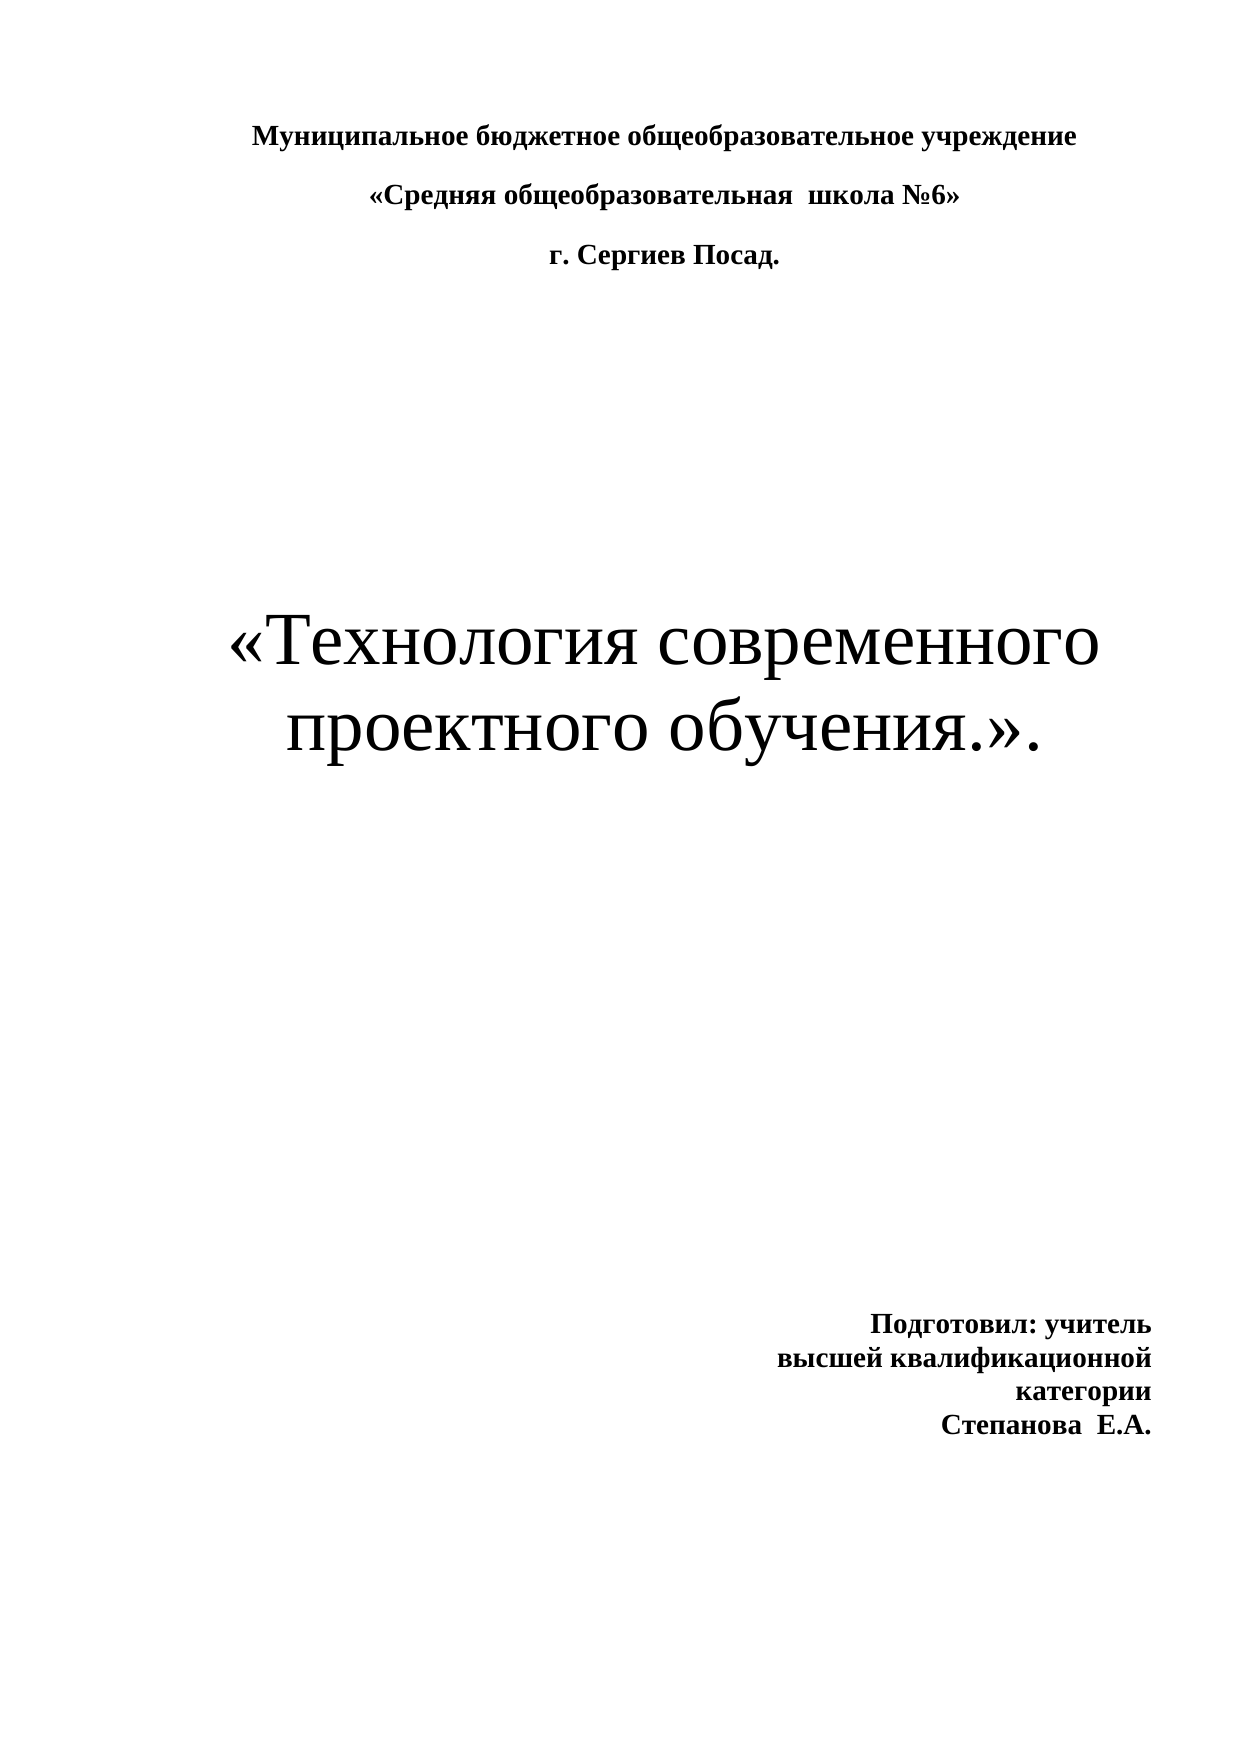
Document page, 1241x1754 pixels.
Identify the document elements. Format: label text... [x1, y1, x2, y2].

text «Средняя общеобразовательная школа №6» [177, 177, 1152, 211]
text «Технология современного проектного обучения.». [177, 594, 1152, 767]
text Муниципальное бюджетное общеобразовательное учреждение [177, 118, 1152, 152]
text высшей квалификационной [177, 1340, 1152, 1373]
text Подготовил: учитель [177, 1306, 1152, 1340]
text категории [177, 1373, 1152, 1407]
text Степанова Е.А. [177, 1407, 1152, 1440]
text г. Сергиев Посад. [177, 237, 1152, 270]
